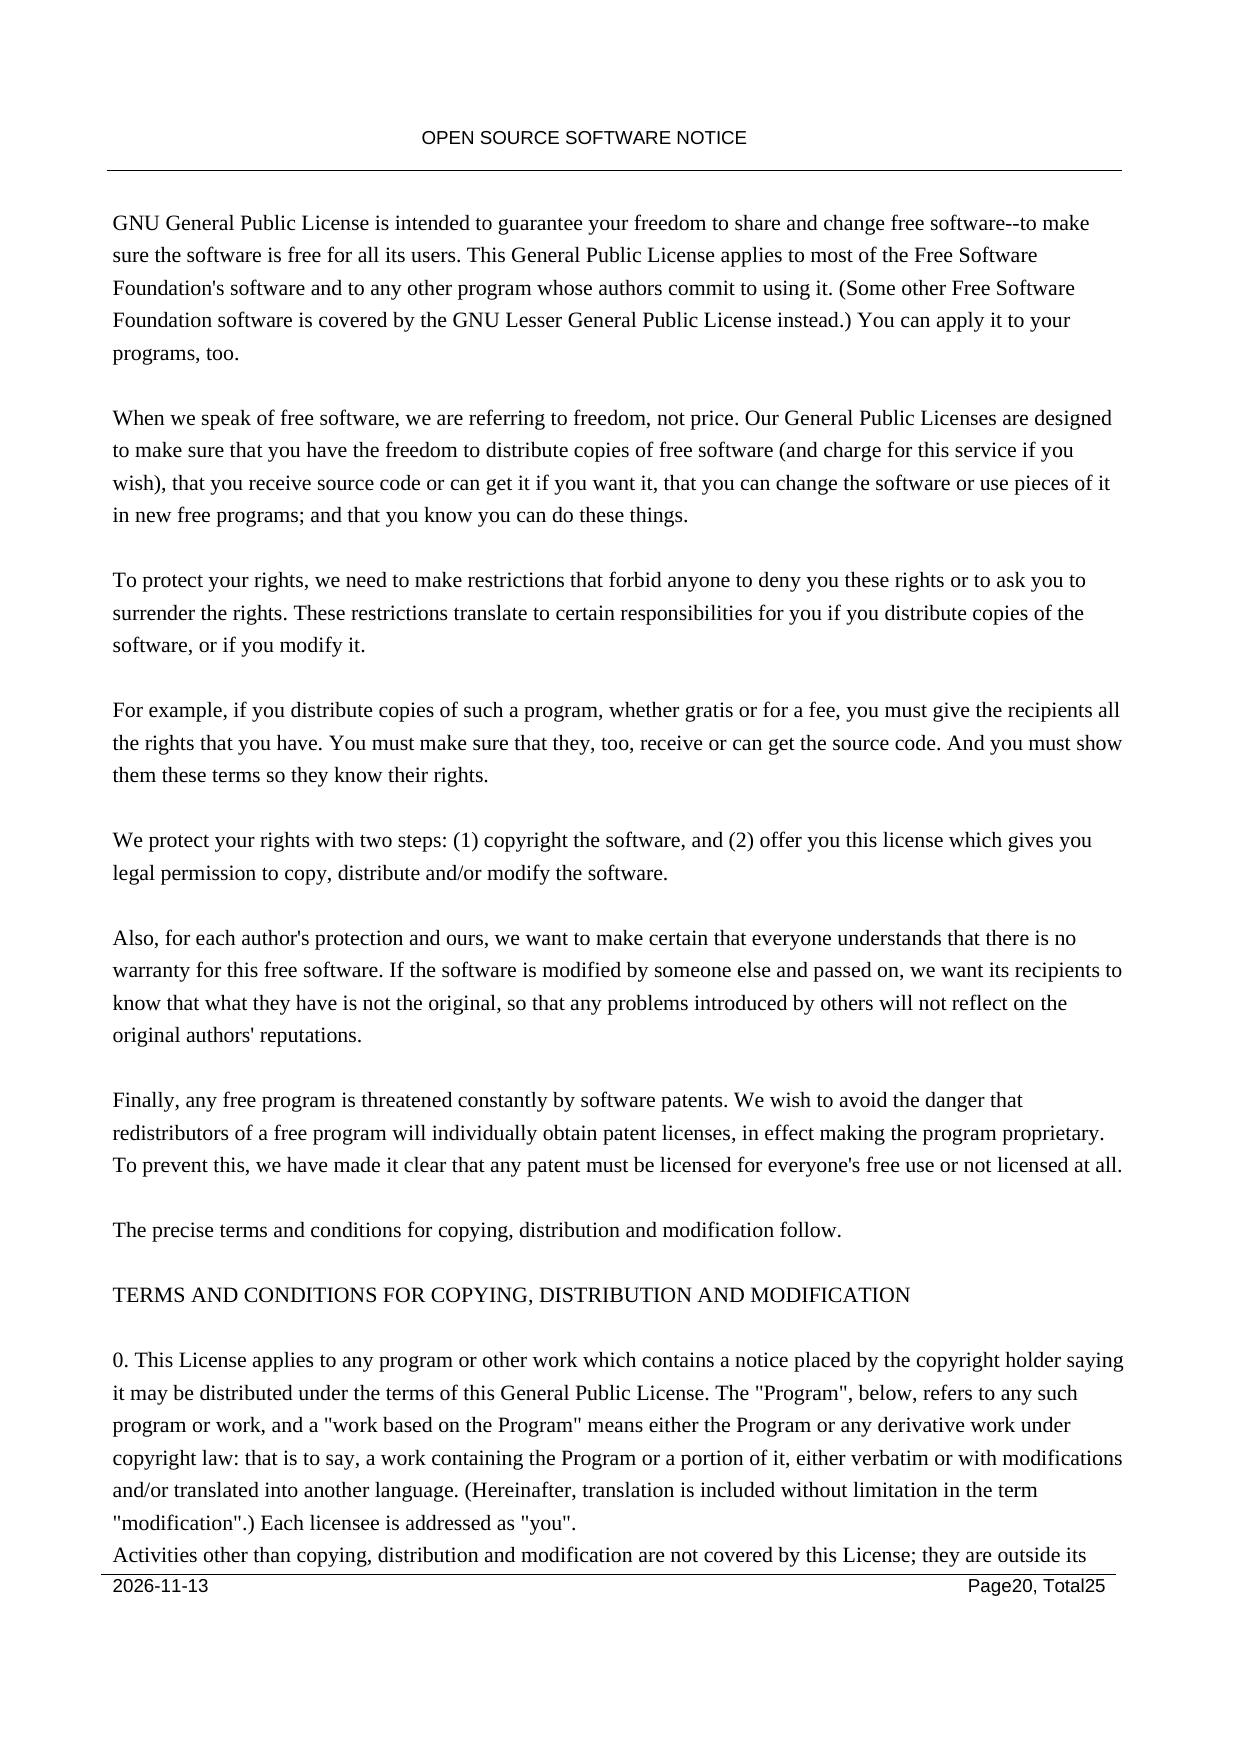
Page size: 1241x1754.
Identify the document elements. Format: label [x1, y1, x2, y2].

text [112, 206, 1128, 1571]
